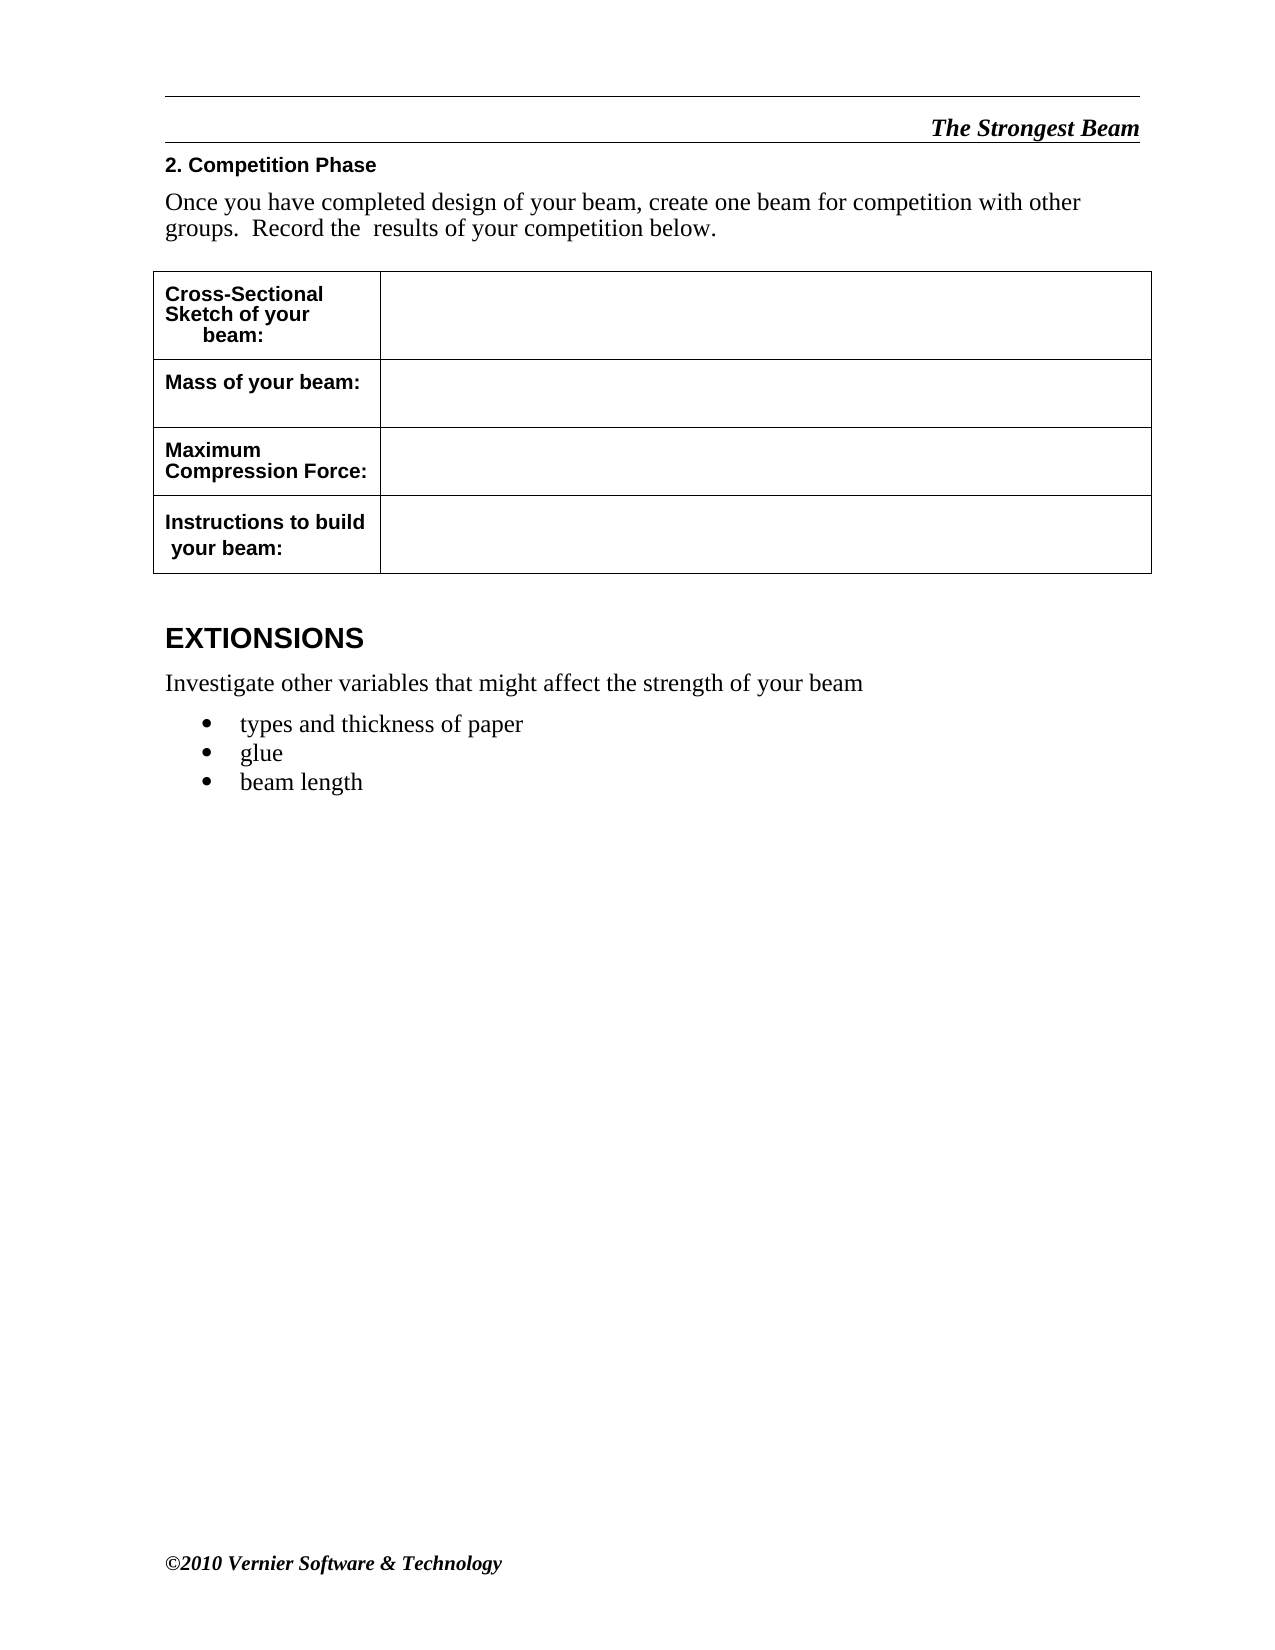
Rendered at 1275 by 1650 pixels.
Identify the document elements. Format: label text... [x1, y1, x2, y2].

table_header Cross-Sectional Sketch of your beam: [154, 272, 380, 359]
list glue [202, 738, 1140, 767]
table_cell [381, 360, 1151, 427]
text Investigate other variables that might affect the strength of your beam [165, 671, 1140, 697]
list types and thickness of paper [202, 709, 1140, 738]
table_cell Maximum Compression Force: [154, 428, 380, 495]
table_cell Instructions to build your beam: [154, 496, 380, 573]
subtitle Extionsions [165, 625, 1140, 654]
table_header [381, 272, 1151, 359]
table_cell [381, 428, 1151, 495]
table_cell [381, 496, 1151, 573]
list beam length [202, 767, 1140, 796]
text Once you have completed design of your beam, create one beam for competition with other groups. Record the results of your competition below. [165, 189, 1140, 242]
table_cell Mass of your beam: [154, 360, 380, 427]
text 2. Competition Phase [165, 156, 1140, 177]
